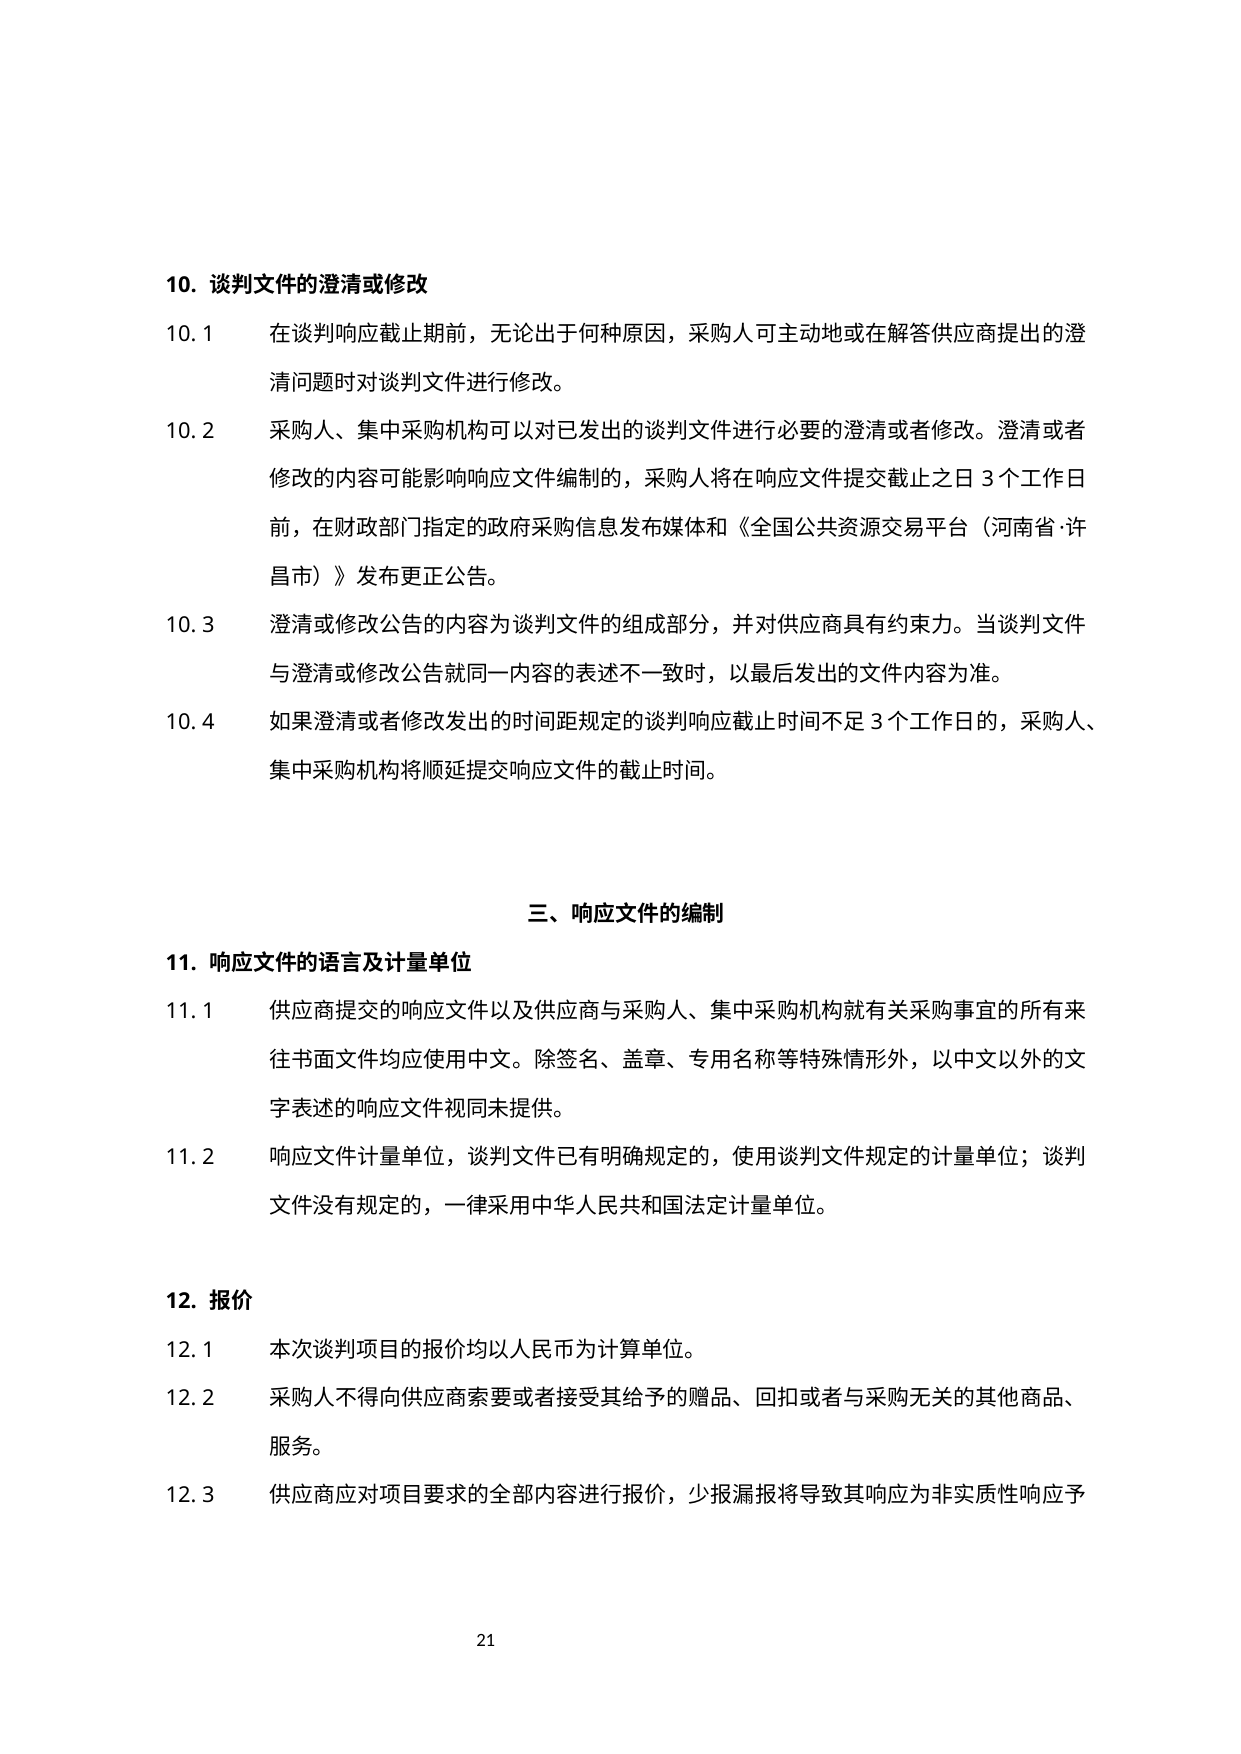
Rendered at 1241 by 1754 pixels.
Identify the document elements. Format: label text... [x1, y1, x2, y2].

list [165, 1477, 1087, 1509]
list 如果澄清或者修改发出的时间距规定的谈判响应截止时间不足3个工作日的，采购人、集中采购机构将顺延提交响应文件的截止时间。 [165, 704, 1087, 785]
list 在谈判响应截止期前，无论出于何种原因，采购人可主动地或在解答供应商提出的澄清问题时对谈判文件进行修改。 [165, 315, 1087, 397]
list 澄清或修改公告的内容为谈判文件的组成部分，并对供应商具有约束力。当谈判文件与澄清或修改公告就同一内容的表述不一致时，以最后发出的文件内容为准。 [165, 607, 1087, 688]
list 本次谈判项目的报价均以人民币为计算单位。 [165, 1331, 1087, 1364]
text 三、响应文件的编制 [165, 896, 1087, 928]
list 采购人、集中采购机构可以对已发出的谈判文件进行必要的澄清或者修改。澄清或者修改的内容可能影响响应文件编制的，采购人将在响应文件提交截止之日3个工作日前，在财政部门指定的政府采购信息发布媒体和《全国公共资源交易平台（河南省·许昌市）》发布更正公告。 [165, 412, 1087, 591]
list 采购人不得向供应商索要或者接受其给予的赠品、回扣或者与采购无关的其他商品、服务。 [165, 1379, 1087, 1461]
list 响应文件的语言及计量单位 [165, 944, 1087, 977]
list 谈判文件的澄清或修改 [165, 267, 1087, 299]
list 供应商提交的响应文件以及供应商与采购人、集中采购机构就有关采购事宜的所有来往书面文件均应使用中文。除签名、盖章、专用名称等特殊情形外，以中文以外的文字表述的响应文件视同未提供。 [165, 993, 1087, 1123]
list 报价 [165, 1283, 1087, 1315]
list 响应文件计量单位，谈判文件已有明确规定的，使用谈判文件规定的计量单位；谈判文件没有规定的，一律采用中华人民共和国法定计量单位。 [165, 1138, 1087, 1220]
